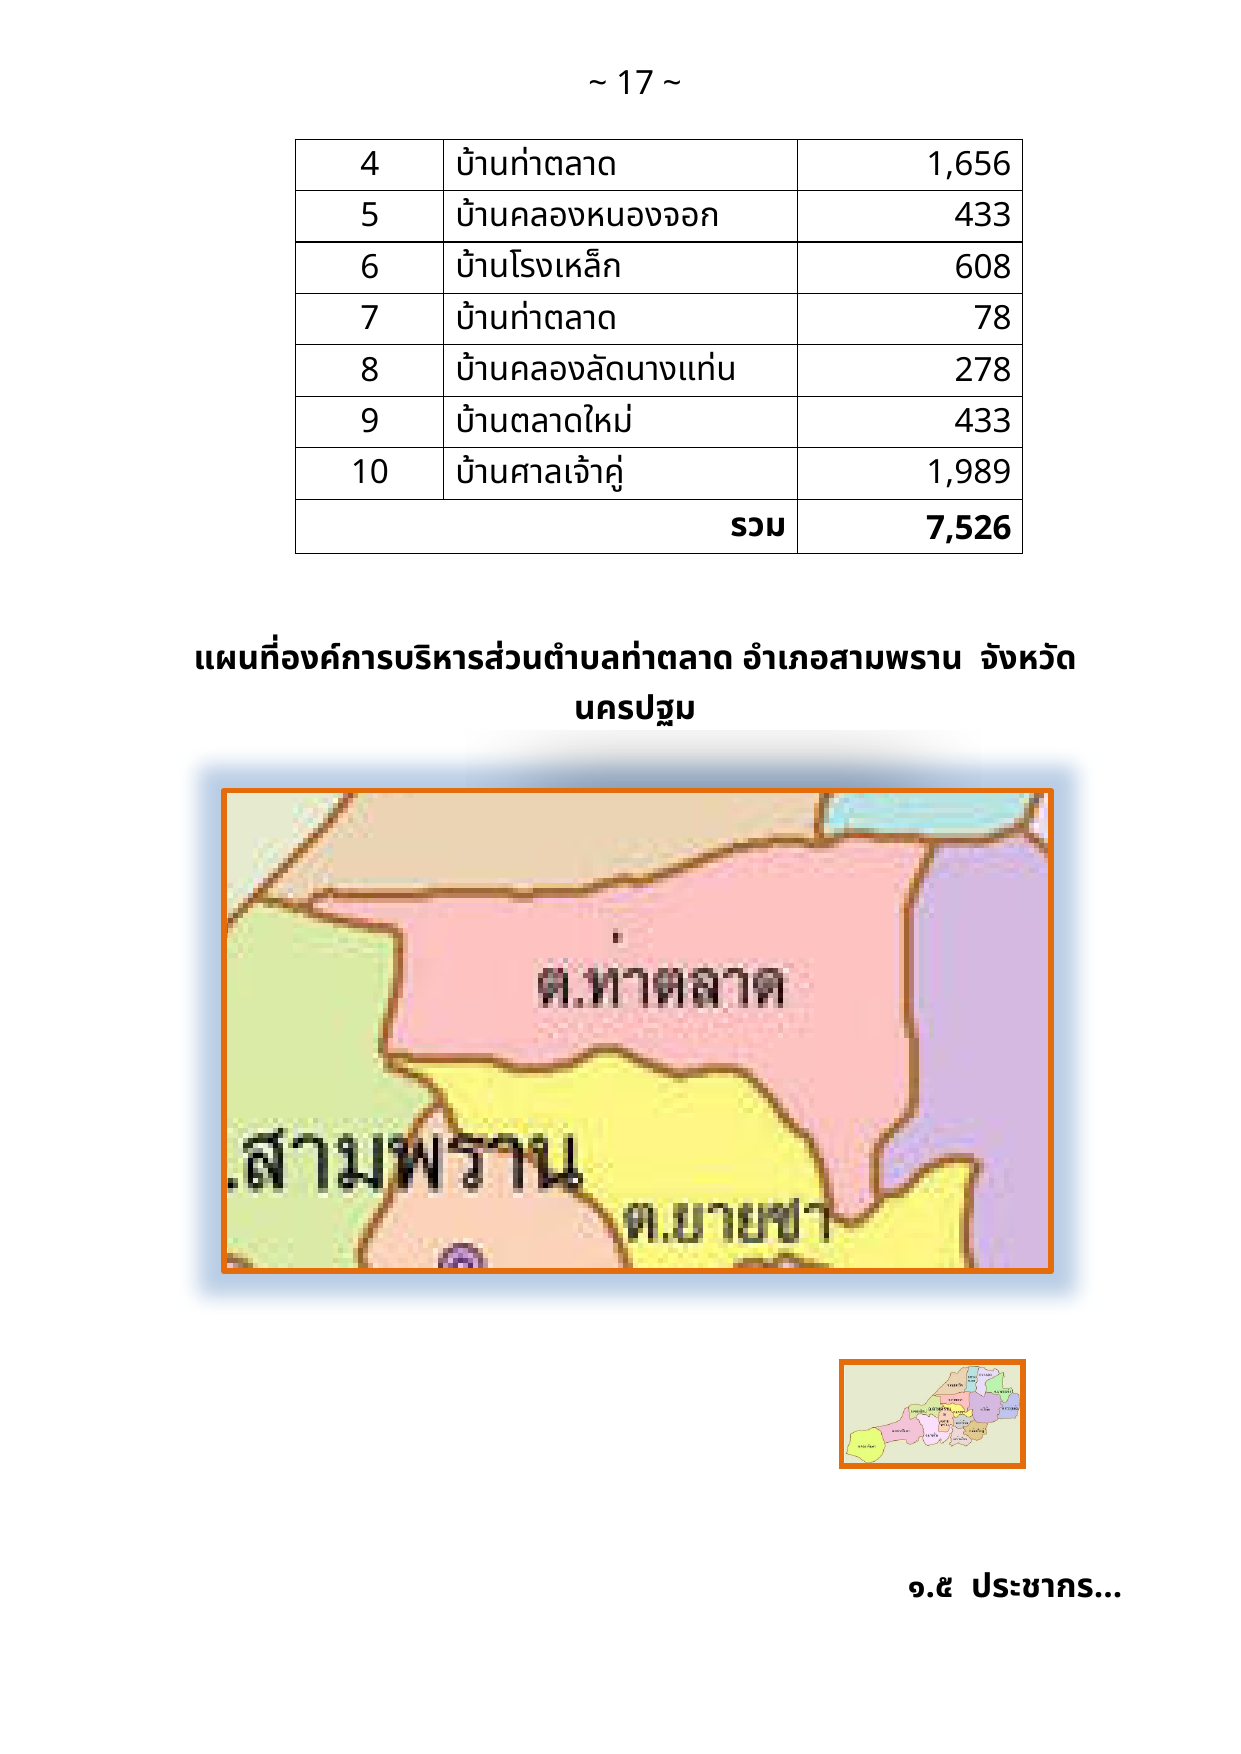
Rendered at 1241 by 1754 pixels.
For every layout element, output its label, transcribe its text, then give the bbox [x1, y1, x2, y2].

text แผนที่องค์การบริหารส่วนตำบลท่าตลาด อำเภอสามพราน จังหวัดนครปฐม [148, 634, 1122, 735]
table_cell 10 [296, 448, 443, 499]
table_cell บ้านคลองหนองจอก [444, 191, 797, 241]
table_cell บ้านโรงเหล็ก [444, 243, 797, 293]
table_cell 7,526 [798, 500, 1022, 553]
table_cell บ้านตลาดใหม่ [444, 397, 797, 447]
table_cell 433 [798, 397, 1022, 447]
table_cell 8 [296, 345, 443, 396]
table_cell รวม [296, 500, 797, 553]
table_cell บ้านท่าตลาด [444, 294, 797, 344]
table_cell 1,989 [798, 448, 1022, 499]
table_cell 278 [798, 345, 1022, 396]
table_cell 5 [296, 191, 443, 241]
table_cell 9 [296, 397, 443, 447]
table_cell 4 [296, 140, 443, 190]
table_cell บ้านท่าตลาด [444, 140, 797, 190]
table_cell 608 [798, 243, 1022, 293]
picture [844, 1365, 1020, 1463]
picture [227, 793, 1048, 1268]
table_cell 433 [798, 191, 1022, 241]
table_cell 1,656 [798, 140, 1022, 190]
table_cell 6 [296, 243, 443, 293]
table_cell บ้านคลองลัดนางแท่น [444, 345, 797, 396]
table_cell 78 [798, 294, 1022, 344]
table_cell บ้านศาลเจ้าคู่ [444, 448, 797, 499]
table_cell 7 [296, 294, 443, 344]
text ๑.๕ ประชากร... [148, 1562, 1122, 1612]
